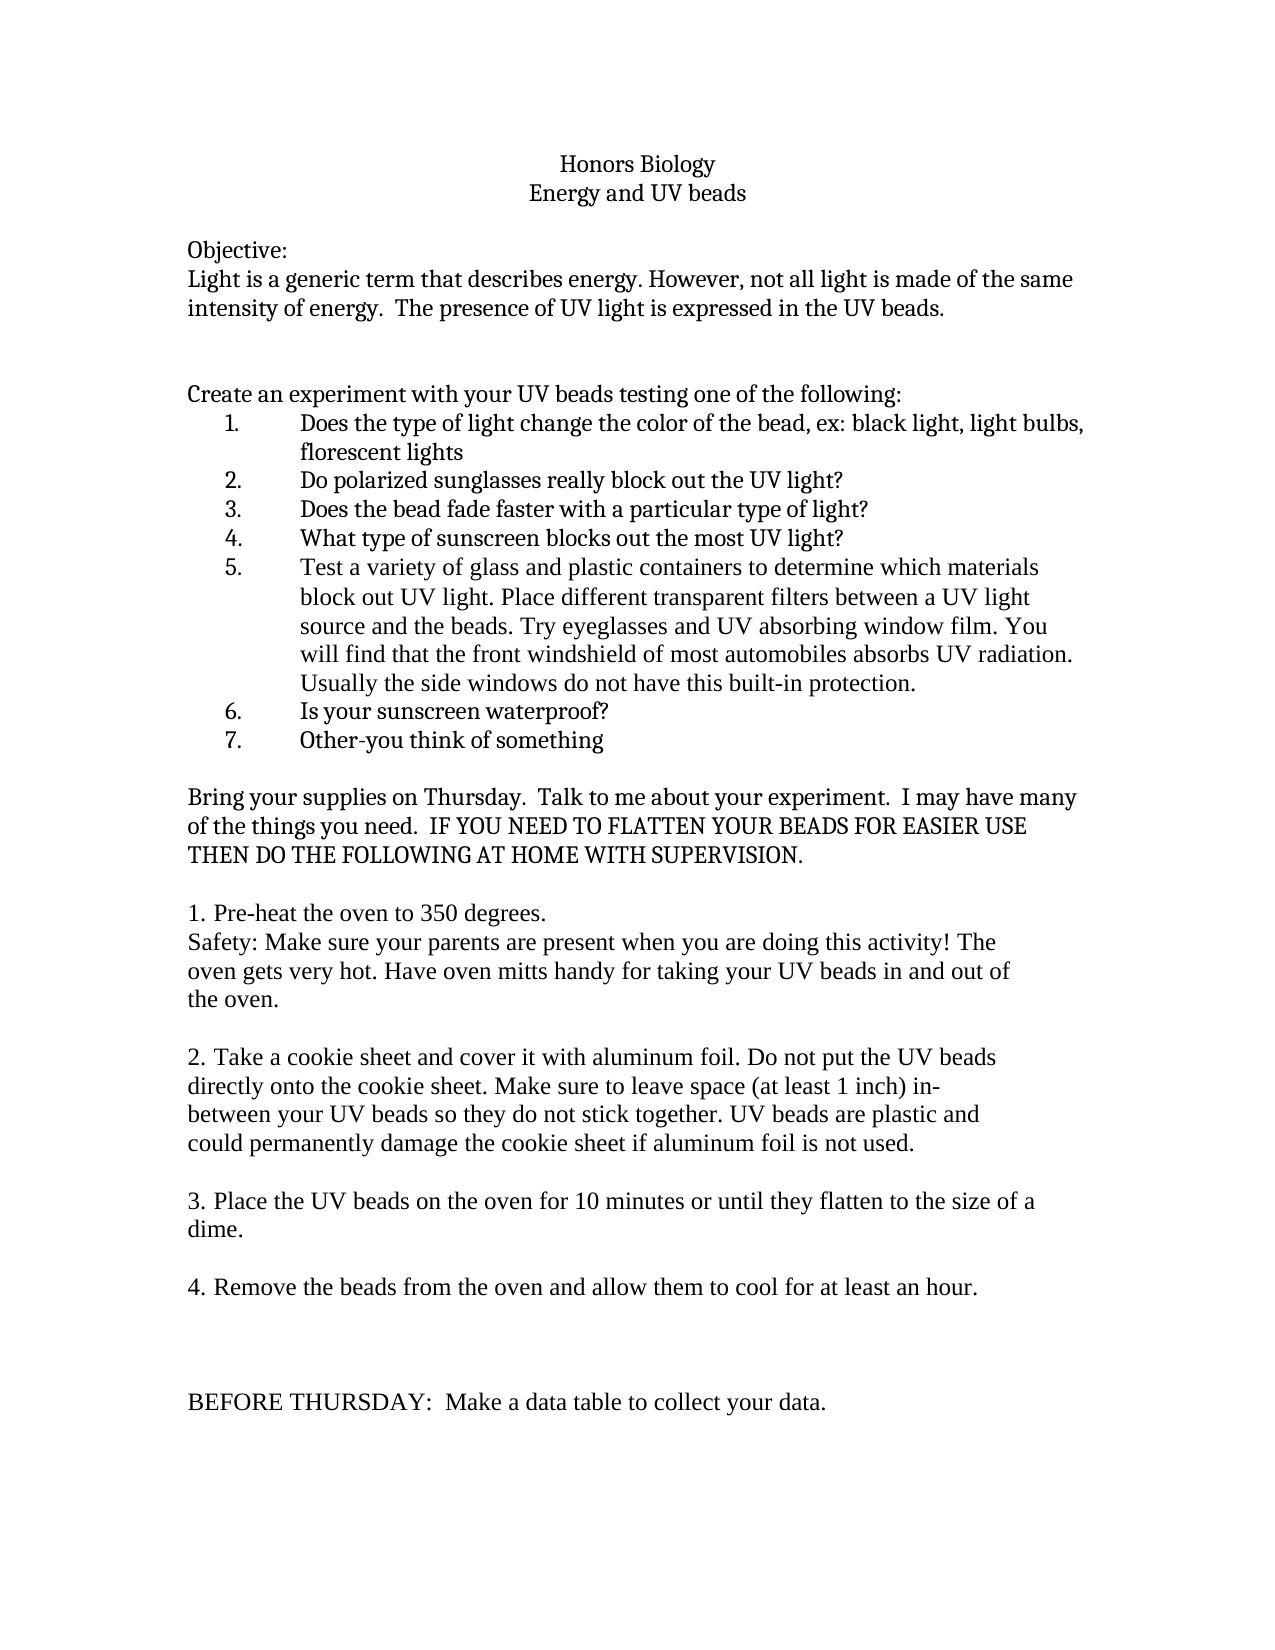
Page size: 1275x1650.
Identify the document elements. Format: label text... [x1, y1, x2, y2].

text Energy and UV beads [187, 179, 1087, 207]
text 2. Take a cookie sheet and cover it with aluminum foil. Do not put the UV beads [187, 1042, 1087, 1071]
list Other-you think of something [225, 726, 1087, 754]
text Objective: [187, 236, 1087, 265]
text Bring your supplies on Thursday. Talk to me about your experiment. I may have many of the things you need. IF YOU NEED TO FLATTEN YOUR BEADS FOR EASIER USE THEN DO THE FOLLOWING AT HOME WITH SUPERVISION. [187, 783, 1087, 869]
list Does the type of light change the color of the bead, ex: black light, light bulbs, florescent lights [225, 409, 1087, 466]
text 1. Pre-heat the oven to 350 degrees. [187, 898, 1087, 927]
text BEFORE THURSDAY: Make a data table to collect your data. [187, 1387, 1087, 1416]
text Safety: Make sure your parents are present when you are doing this activity! The [187, 927, 1087, 956]
text 3. Place the UV beads on the oven for 10 minutes or until they flatten to the size of a [187, 1186, 1087, 1214]
text oven gets very hot. Have oven mitts handy for taking your UV beads in and out of [187, 956, 1087, 984]
text dime. [187, 1214, 1087, 1243]
list Do polarized sunglasses really block out the UV light? [225, 466, 1087, 495]
text directly onto the cookie sheet. Make sure to leave space (at least 1 inch) in- [187, 1071, 1087, 1099]
list What type of sunscreen blocks out the most UV light? [225, 524, 1087, 552]
list Test a variety of glass and plastic containers to determine which materials block out UV light. Place different transparent filters between a UV light source and the beads. Try eyeglasses and UV absorbing window film. You will find that the front windshield of most automobiles absorbs UV radiation. Usually the side windows do not have this built-in protection. [225, 552, 1087, 697]
text Create an experiment with your UV beads testing one of the following: [187, 380, 1087, 409]
list Is your sunscreen waterproof? [225, 697, 1087, 726]
text between your UV beads so they do not stick together. UV beads are plastic and [187, 1099, 1087, 1128]
text could permanently damage the cookie sheet if aluminum foil is not used. [187, 1128, 1087, 1157]
text Light is a generic term that describes energy. However, not all light is made of the same intensity of energy. The presence of UV light is expressed in the UV beads. [187, 265, 1087, 322]
text the oven. [187, 984, 1087, 1013]
text Honors Biology [187, 150, 1087, 179]
list Does the bead fade faster with a particular type of light? [225, 495, 1087, 524]
text 4. Remove the beads from the oven and allow them to cool for at least an hour. [187, 1272, 1087, 1301]
